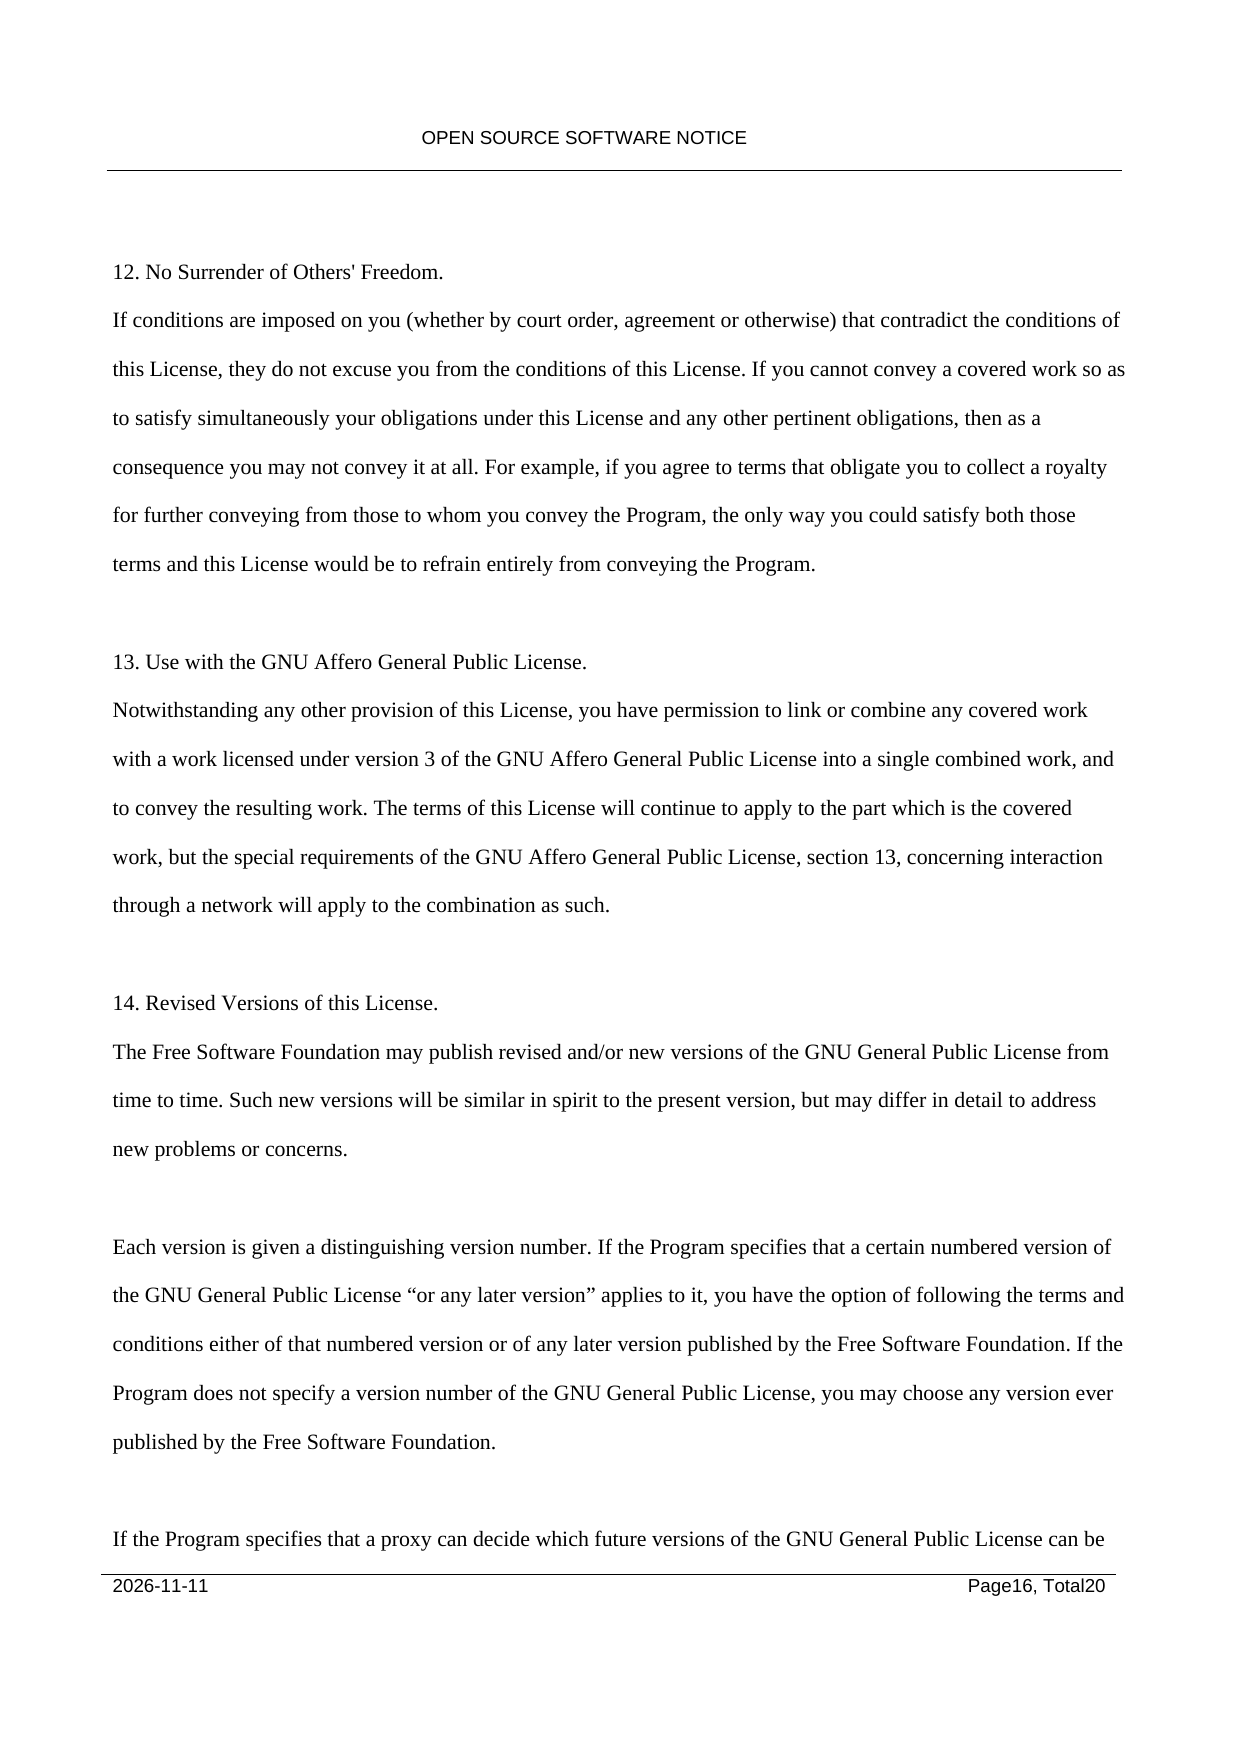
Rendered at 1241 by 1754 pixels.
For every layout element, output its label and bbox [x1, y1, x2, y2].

text [112, 206, 1128, 1555]
